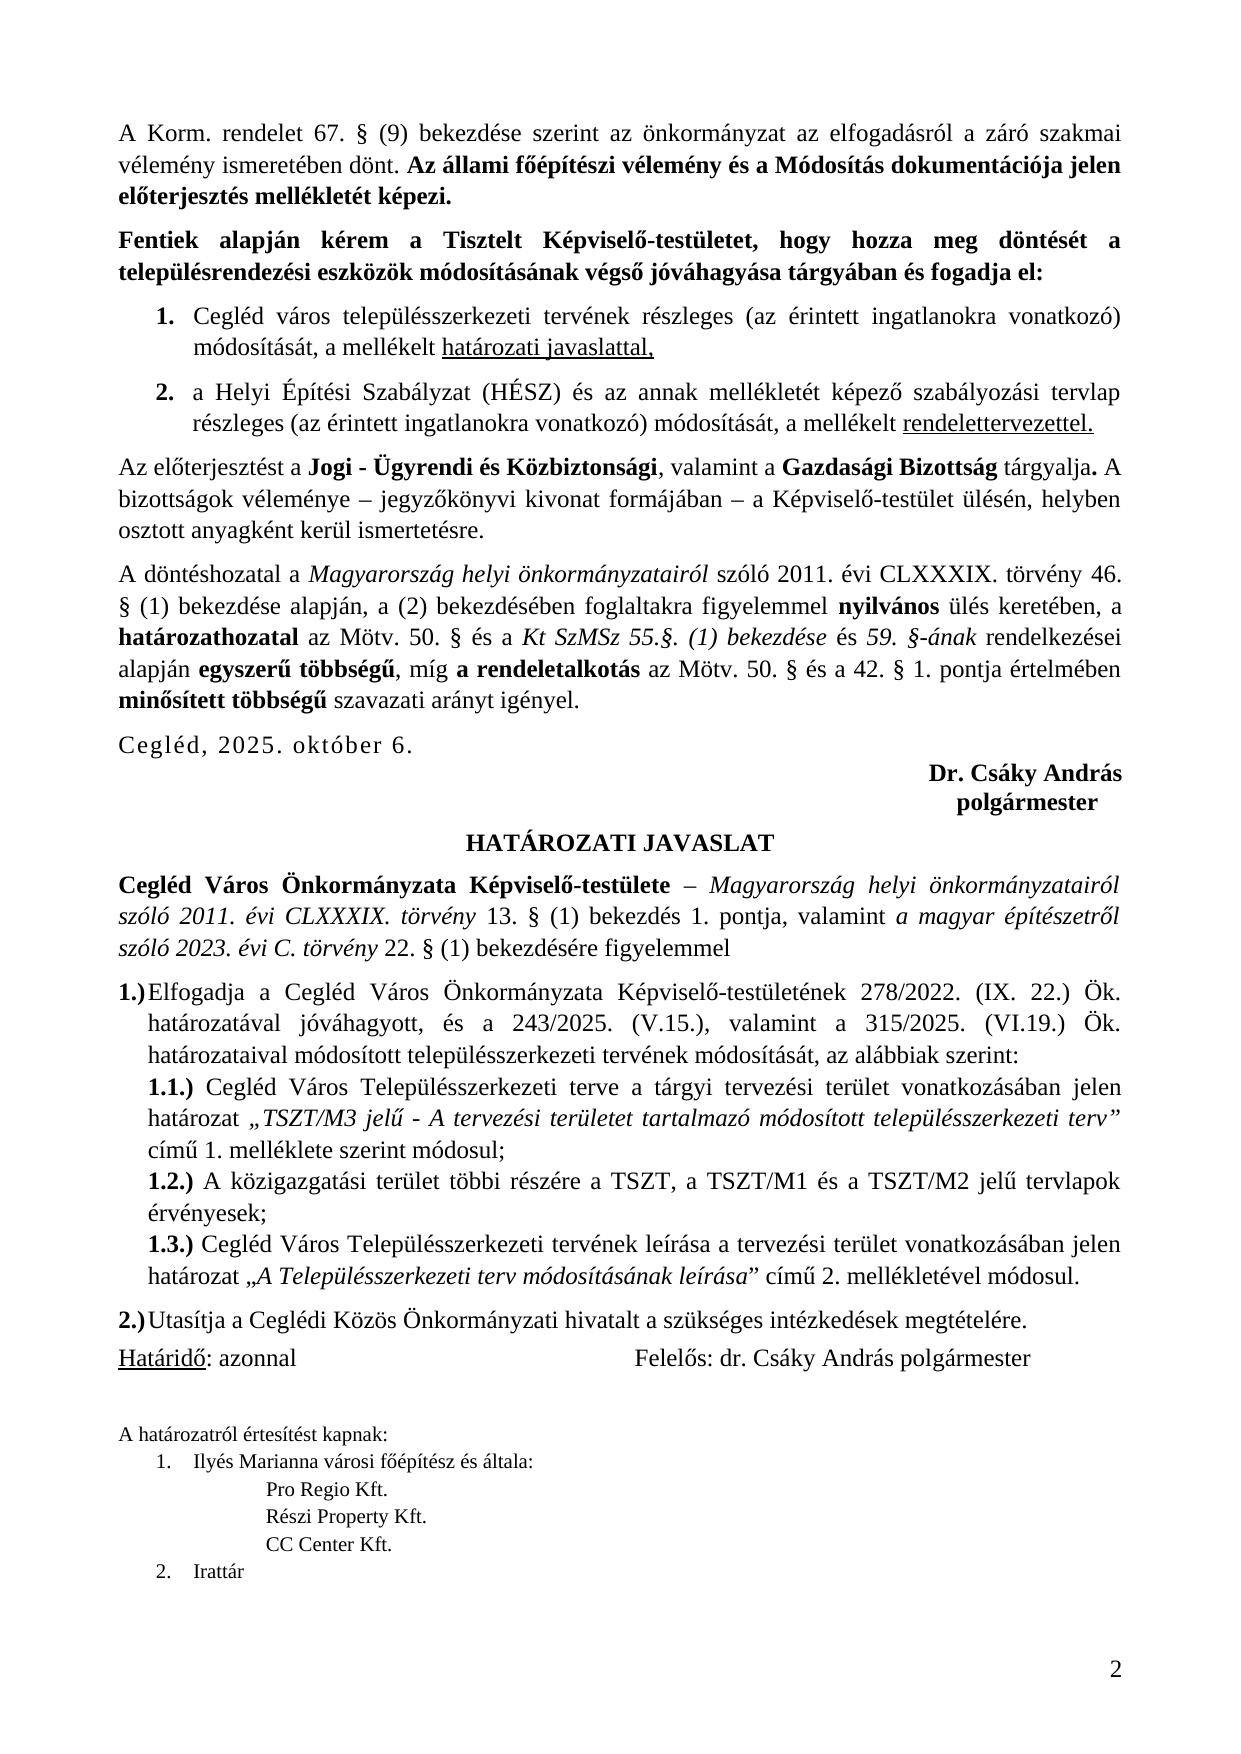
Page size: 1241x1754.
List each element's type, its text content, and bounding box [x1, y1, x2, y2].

text A határozatról értesítést kapnak: [118, 1412, 1122, 1449]
list Utasítja a Ceglédi Közös Önkormányzati hivatalt a szükséges intézkedések megtételére. [118, 1305, 1122, 1334]
text HATÁROZATI JAVASLAT [118, 828, 1122, 857]
text Dr. Csáky András [118, 758, 1122, 787]
text Határidő: azonnal Felelős: dr. Csáky András polgármester [118, 1337, 1122, 1374]
list Ilyés Marianna városi főépítész és általa: [156, 1449, 1122, 1473]
text Pro Regio Kft. [193, 1477, 1122, 1501]
text A döntéshozatal a Magyarország helyi önkormányzatairól szóló 2011. évi CLXXXIX. törvény 46. § (1) bekezdése alapján, a (2) bekezdésében foglaltakra figyelemmel nyilvános ülés keretében, a határozathozatal az Mötv. 50. § és a Kt SzMSz 55.§. (1) bekezdése és 59. §-ának rendelkezései alapján egyszerű többségű, míg a rendeletalkotás az Mötv. 50. § és a 42. § 1. pontja értelmében minősített többségű szavazati arányt igényel. [118, 559, 1122, 714]
text 1.1.) Cegléd Város Településszerkezeti terve a tárgyi tervezési terület vonatkozásában jelen határozat „TSZT/M3 jelű - A tervezési területet tartalmazó módosított településszerkezeti terv” című 1. melléklete szerint módosul; [148, 1072, 1122, 1163]
text A Korm. rendelet 67. § (9) bekezdése szerint az önkormányzat az elfogadásról a záró szakmai vélemény ismeretében dönt. Az állami főépítészi vélemény és a Módosítás dokumentációja jelen előterjesztés mellékletét képezi. [118, 118, 1122, 210]
text 1.3.) Cegléd Város Településszerkezeti tervének leírása a tervezési terület vonatkozásában jelen határozat „A Településszerkezeti terv módosításának leírása” című 2. mellékletével módosul. [148, 1229, 1122, 1290]
text Fentiek alapján kérem a Tisztelt Képviselő-testületet, hogy hozza meg döntését a településrendezési eszközök módosításának végső jóváhagyása tárgyában és fogadja el: [118, 225, 1122, 286]
list Cegléd város településszerkezeti tervének részleges (az érintett ingatlanokra vonatkozó) módosítását, a mellékelt határozati javaslattal, [156, 301, 1122, 361]
list Elfogadja a Cegléd Város Önkormányzata Képviselő-testületének 278/2022. (IX. 22.) Ök. határozatával jóváhagyott, és a 243/2025. (V.15.), valamint a 315/2025. (VI.19.) Ök. határozataival módosított településszerkezeti tervének módosítását, az alábbiak szerint: [118, 977, 1122, 1069]
text 1.2.) A közigazgatási terület többi részére a TSZT, a TSZT/M1 és a TSZT/M2 jelű tervlapok érvényesek; [148, 1166, 1122, 1227]
text Részi Property Kft. [118, 1504, 1122, 1528]
list a Helyi Építési Szabályzat (HÉSZ) és az annak mellékletét képező szabályozási tervlap részleges (az érintett ingatlanokra vonatkozó) módosítását, a mellékelt rendelettervezettel. [155, 377, 1122, 437]
text Cegléd Város Önkormányzata Képviselő-testülete – Magyarország helyi önkormányzatairól szóló 2011. évi CLXXXIX. törvény 13. § (1) bekezdés 1. pontja, valamint a magyar építészetről szóló 2023. évi C. törvény 22. § (1) bekezdésére figyelemmel [118, 870, 1122, 962]
text Az előterjesztést a Jogi - Ügyrendi és Közbiztonsági, valamint a Gazdasági Bizottság tárgyalja. A bizottságok véleménye – jegyzőkönyvi kivonat formájában – a Képviselő-testület ülésén, helyben osztott anyagként kerül ismertetésre. [118, 452, 1122, 544]
list Irattár [156, 1559, 1122, 1583]
text polgármester [118, 787, 1098, 816]
text Cegléd, 2025. október 6. [118, 730, 1122, 758]
text CC Center Kft. [118, 1532, 1122, 1556]
